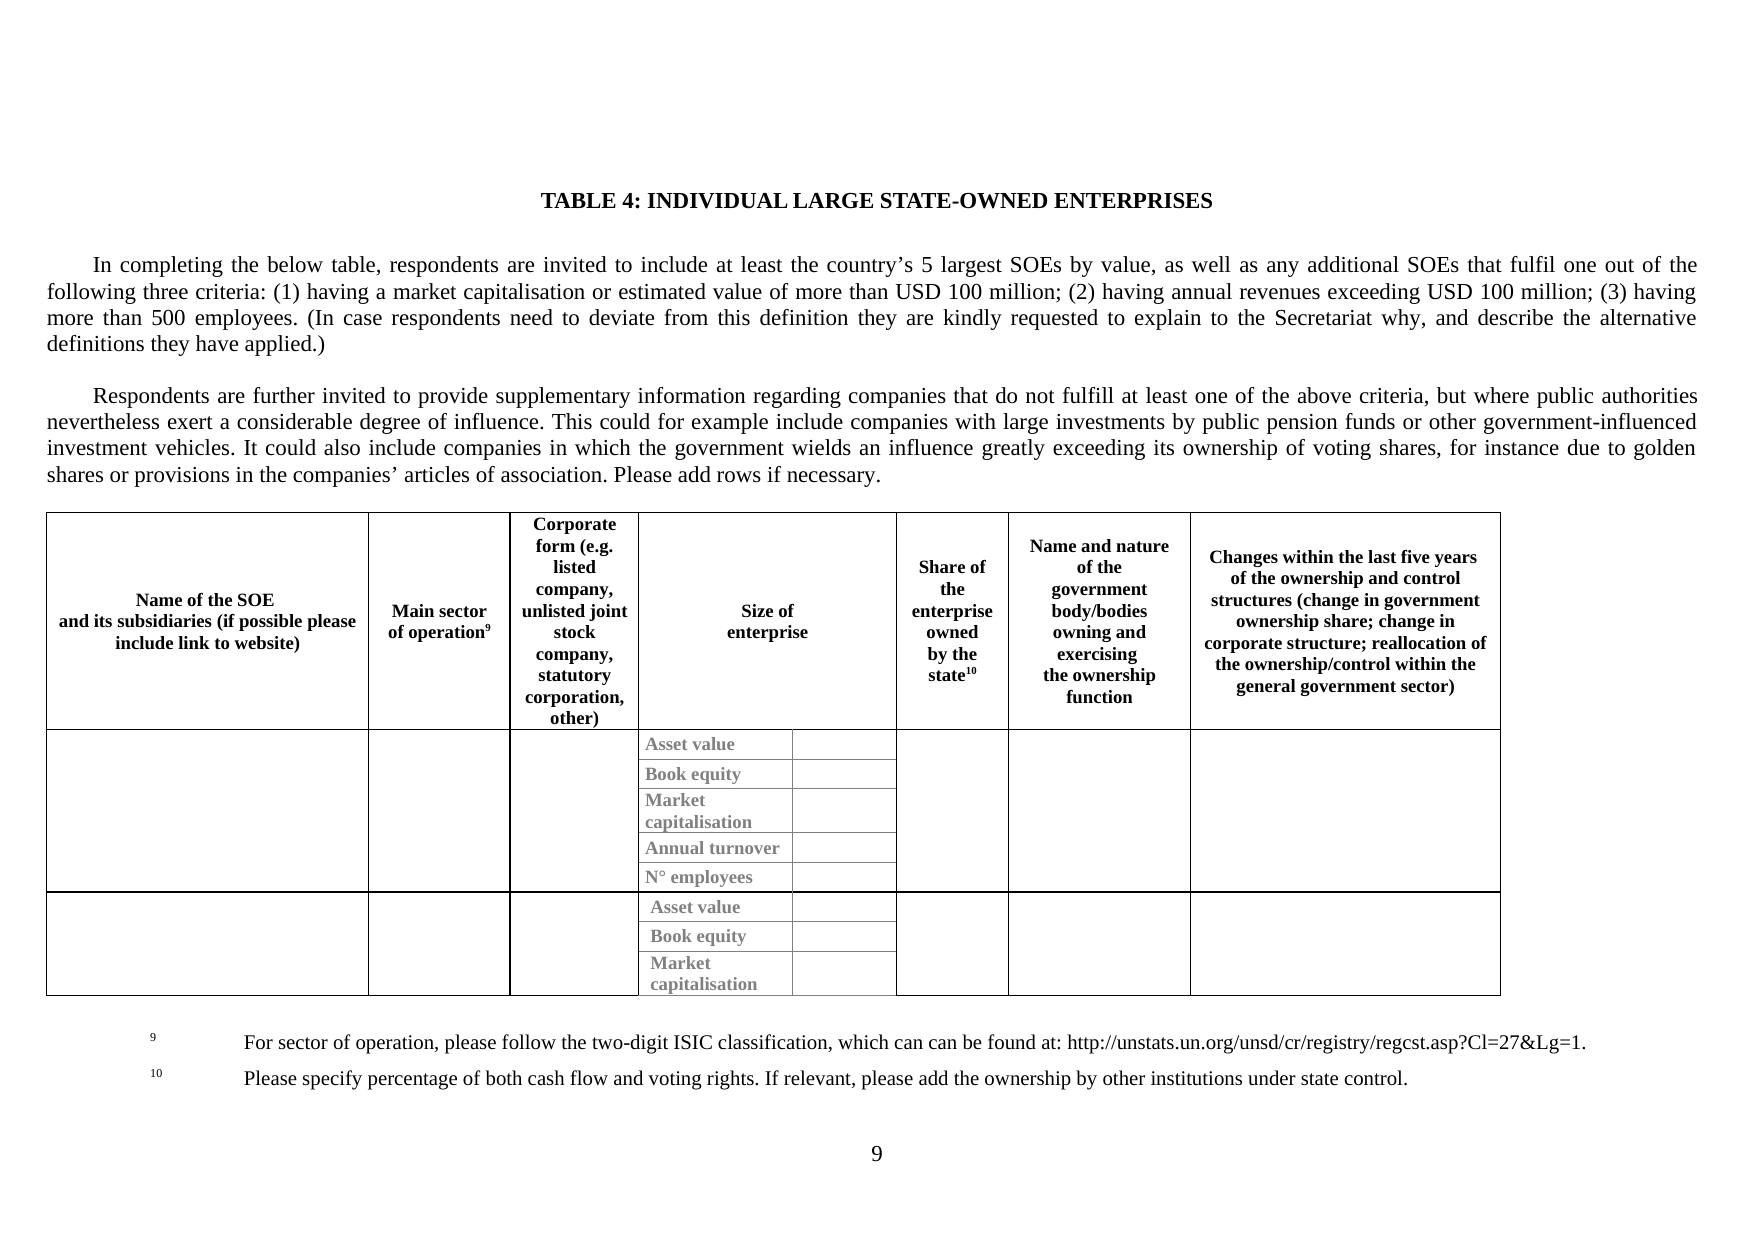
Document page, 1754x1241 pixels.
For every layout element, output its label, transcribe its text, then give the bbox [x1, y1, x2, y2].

table_header Main sector of operation [369, 513, 509, 729]
table_cell [793, 893, 896, 921]
table_header Share of the enterprise owned by the state [897, 513, 1008, 729]
table_cell [1009, 893, 1190, 995]
table_cell [793, 833, 896, 862]
table_header Corporate form (e.g. listed company, unlisted joint stock company, statutory corporation, other) [511, 513, 638, 729]
table_header Changes within the last five years of the ownership and control structures (change in government ownership share; change in corporate structure; reallocation of the ownership/control within the general government sector) [1191, 513, 1500, 729]
table_header Name of the SOE and its subsidiaries (if possible please include link to website) [47, 513, 368, 729]
table_cell [1191, 893, 1500, 995]
table_header Name and nature of the government body/bodies owning and exercising the ownership function [1009, 513, 1190, 729]
table_cell [793, 922, 896, 951]
table_cell [793, 760, 896, 788]
table_cell Book equity [639, 760, 792, 788]
table_cell Annual turnover [639, 833, 792, 862]
table_cell Market capitalisation [639, 952, 792, 995]
table_cell [793, 730, 896, 758]
table_cell [47, 893, 368, 995]
subtitle Table 4: Individual large state-owned enterprises [150, 187, 1604, 214]
table_header Size of enterprise [639, 513, 896, 729]
table_cell [793, 789, 896, 832]
table_cell N° employees [639, 863, 792, 891]
table_cell [897, 893, 1008, 995]
table_cell [897, 730, 1008, 891]
table_cell Market capitalisation [639, 789, 792, 832]
table_cell [1191, 730, 1500, 891]
table_cell Asset value [639, 730, 792, 758]
table_cell [369, 730, 509, 891]
table_cell Asset value [639, 893, 792, 921]
table_cell [793, 863, 896, 891]
table_cell Book equity [639, 922, 792, 951]
text In completing the below table, respondents are invited to include at least the country’s 5 largest SOEs by value, as well as any additional SOEs that fulfil one out of the following three criteria: (1) having a market capitalisation or estimated value of more than USD 100 million; (2) having annual revenues exceeding USD 100 million; (3) having more than 500 employees. (In case respondents need to deviate from this definition they are kindly requested to explain to the Secretariat why, and describe the alternative definitions they have applied.) [47, 251, 1700, 357]
table_cell [793, 952, 896, 995]
text Respondents are further invited to provide supplementary information regarding companies that do not fulfill at least one of the above criteria, but where public authorities nevertheless exert a considerable degree of influence. This could for example include companies with large investments by public pension funds or other government-influenced investment vehicles. It could also include companies in which the government wields an influence greatly exceeding its ownership of voting shares, for instance due to golden shares or provisions in the companies’ articles of association. Please add rows if necessary. [47, 382, 1700, 487]
table_cell [47, 730, 368, 891]
table_cell [1009, 730, 1190, 891]
table_cell [511, 893, 638, 995]
table_cell [369, 893, 509, 995]
table_cell [511, 730, 638, 891]
